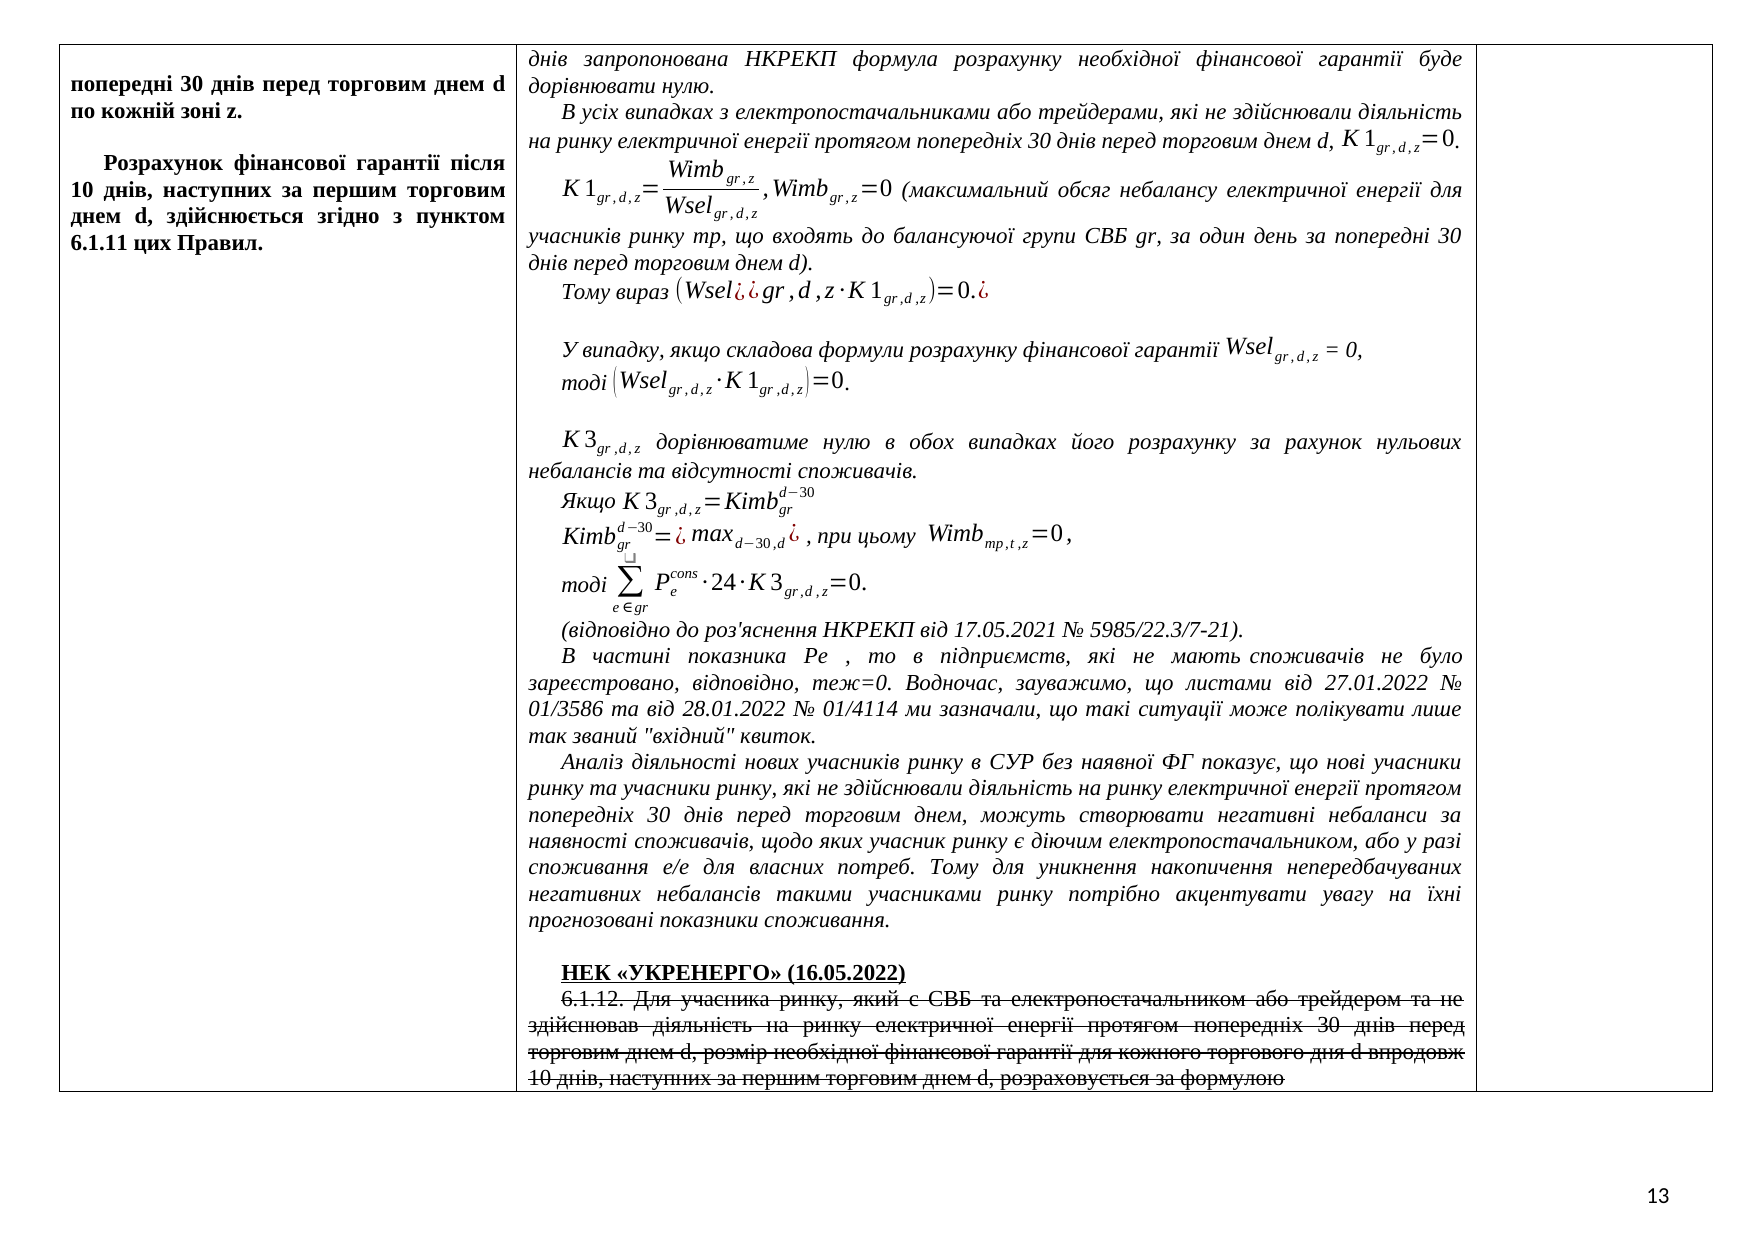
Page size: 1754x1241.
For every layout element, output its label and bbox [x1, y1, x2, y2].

table_cell [60, 45, 516, 1091]
table_cell [517, 45, 1476, 1091]
table_cell [1477, 45, 1712, 1091]
